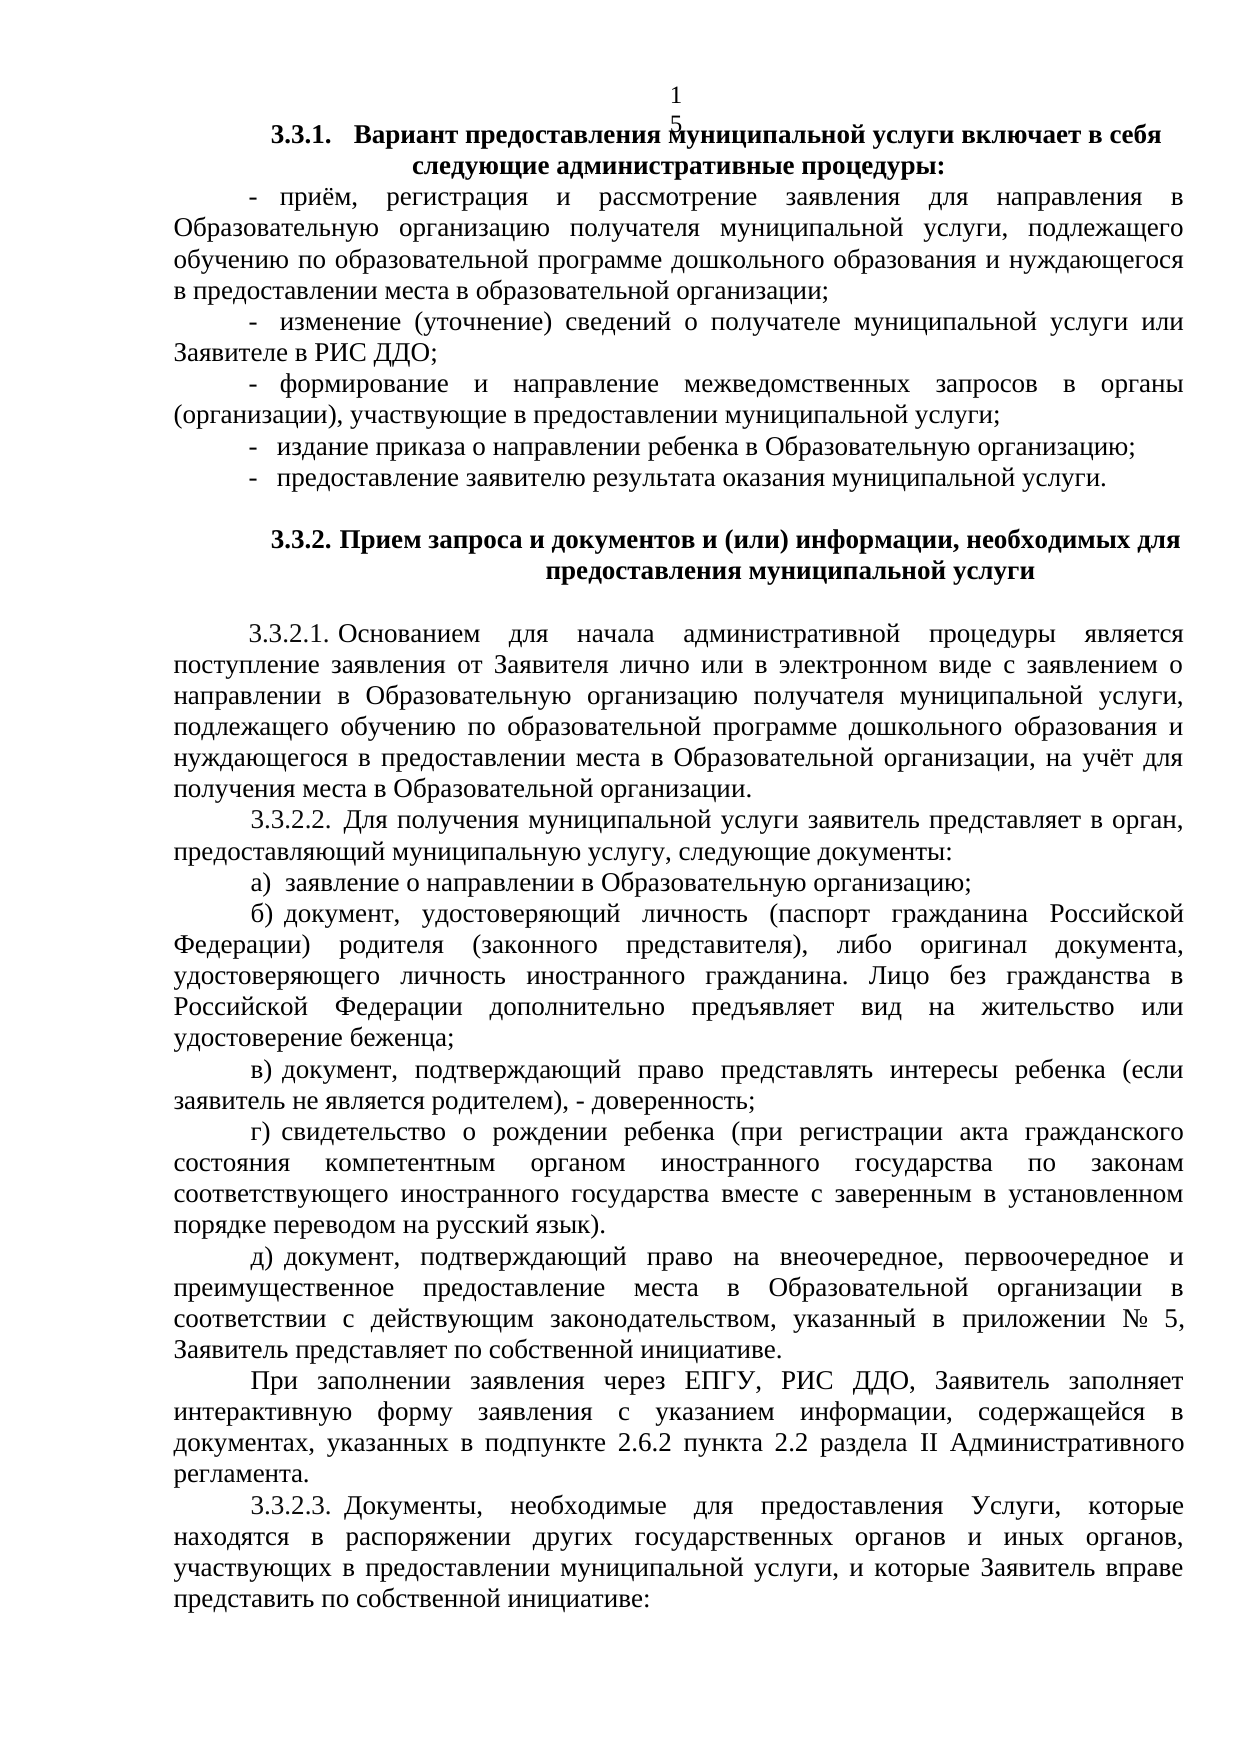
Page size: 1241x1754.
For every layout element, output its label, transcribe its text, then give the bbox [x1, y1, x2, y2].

list Основанием для начала административной процедуры является поступление заявления от Заявителя лично или в электронном виде с заявлением о направлении в Образовательную организацию получателя муниципальной услуги, подлежащего обучению по образовательной программе дошкольного образования и нуждающегося в предоставлении места в Образовательной организации, на учёт для получения места в Образовательной организации. [173, 617, 1185, 803]
text При заполнении заявления через ЕПГУ, РИС ДДО, Заявитель заполняет интерактивную форму заявления с указанием информации, содержащейся в документах, указанных в подпункте 2.6.2 пункта 2.2 раздела II Административного регламента. [173, 1364, 1185, 1489]
list приём, регистрация и рассмотрение заявления для направления в Образовательную организацию получателя муниципальной услуги, подлежащего обучению по образовательной программе дошкольного образования и нуждающегося в предоставлении места в образовательной организации; [173, 180, 1185, 305]
list формирование и направление межведомственных запросов в органы (организации), участвующие в предоставлении муниципальной услуги; [173, 367, 1185, 429]
list заявление о направлении в Образовательную организацию; [173, 866, 1185, 897]
list документ, подтверждающий право на внеочередное, первоочередное и преимущественное предоставление места в Образовательной организации в соответствии с действующим законодательством, указанный в приложении № 5, Заявитель представляет по собственной инициативе. [173, 1239, 1185, 1364]
list документ, подтверждающий право представлять интересы ребенка (если заявитель не является родителем), - доверенность; [173, 1053, 1185, 1115]
list предоставление заявителю результата оказания муниципальной услуги. [173, 461, 1185, 492]
list Документы, необходимые для предоставления Услуги, которые находятся в распоряжении других государственных органов и иных органов, участвующих в предоставлении муниципальной услуги, и которые Заявитель вправе представить по собственной инициативе: [173, 1489, 1185, 1613]
list изменение (уточнение) сведений о получателе муниципальной услуги или Заявителе в РИС ДДО; [173, 305, 1185, 367]
list Прием запроса и документов и (или) информации, необходимых для предоставления муниципальной услуги [267, 523, 1185, 585]
list документ, удостоверяющий личность (паспорт гражданина Российской Федерации) родителя (законного представителя), либо оригинал документа, удостоверяющего личность иностранного гражданина. Лицо без гражданства в Российской Федерации дополнительно предъявляет вид на жительство или удостоверение беженца; [173, 897, 1185, 1053]
list Для получения муниципальной услуги заявитель представляет в орган, предоставляющий муниципальную услугу, следующие документы: [173, 803, 1185, 866]
list свидетельство о рождении ребенка (при регистрации акта гражданского состояния компетентным органом иностранного государства по законам соответствующего иностранного государства вместе с заверенным в установленном порядке переводом на русский язык). [173, 1115, 1185, 1239]
list Вариант предоставления муниципальной услуги включает в себя следующие административные процедуры: [173, 118, 1185, 180]
list издание приказа о направлении ребенка в Образовательную организацию; [173, 429, 1185, 461]
